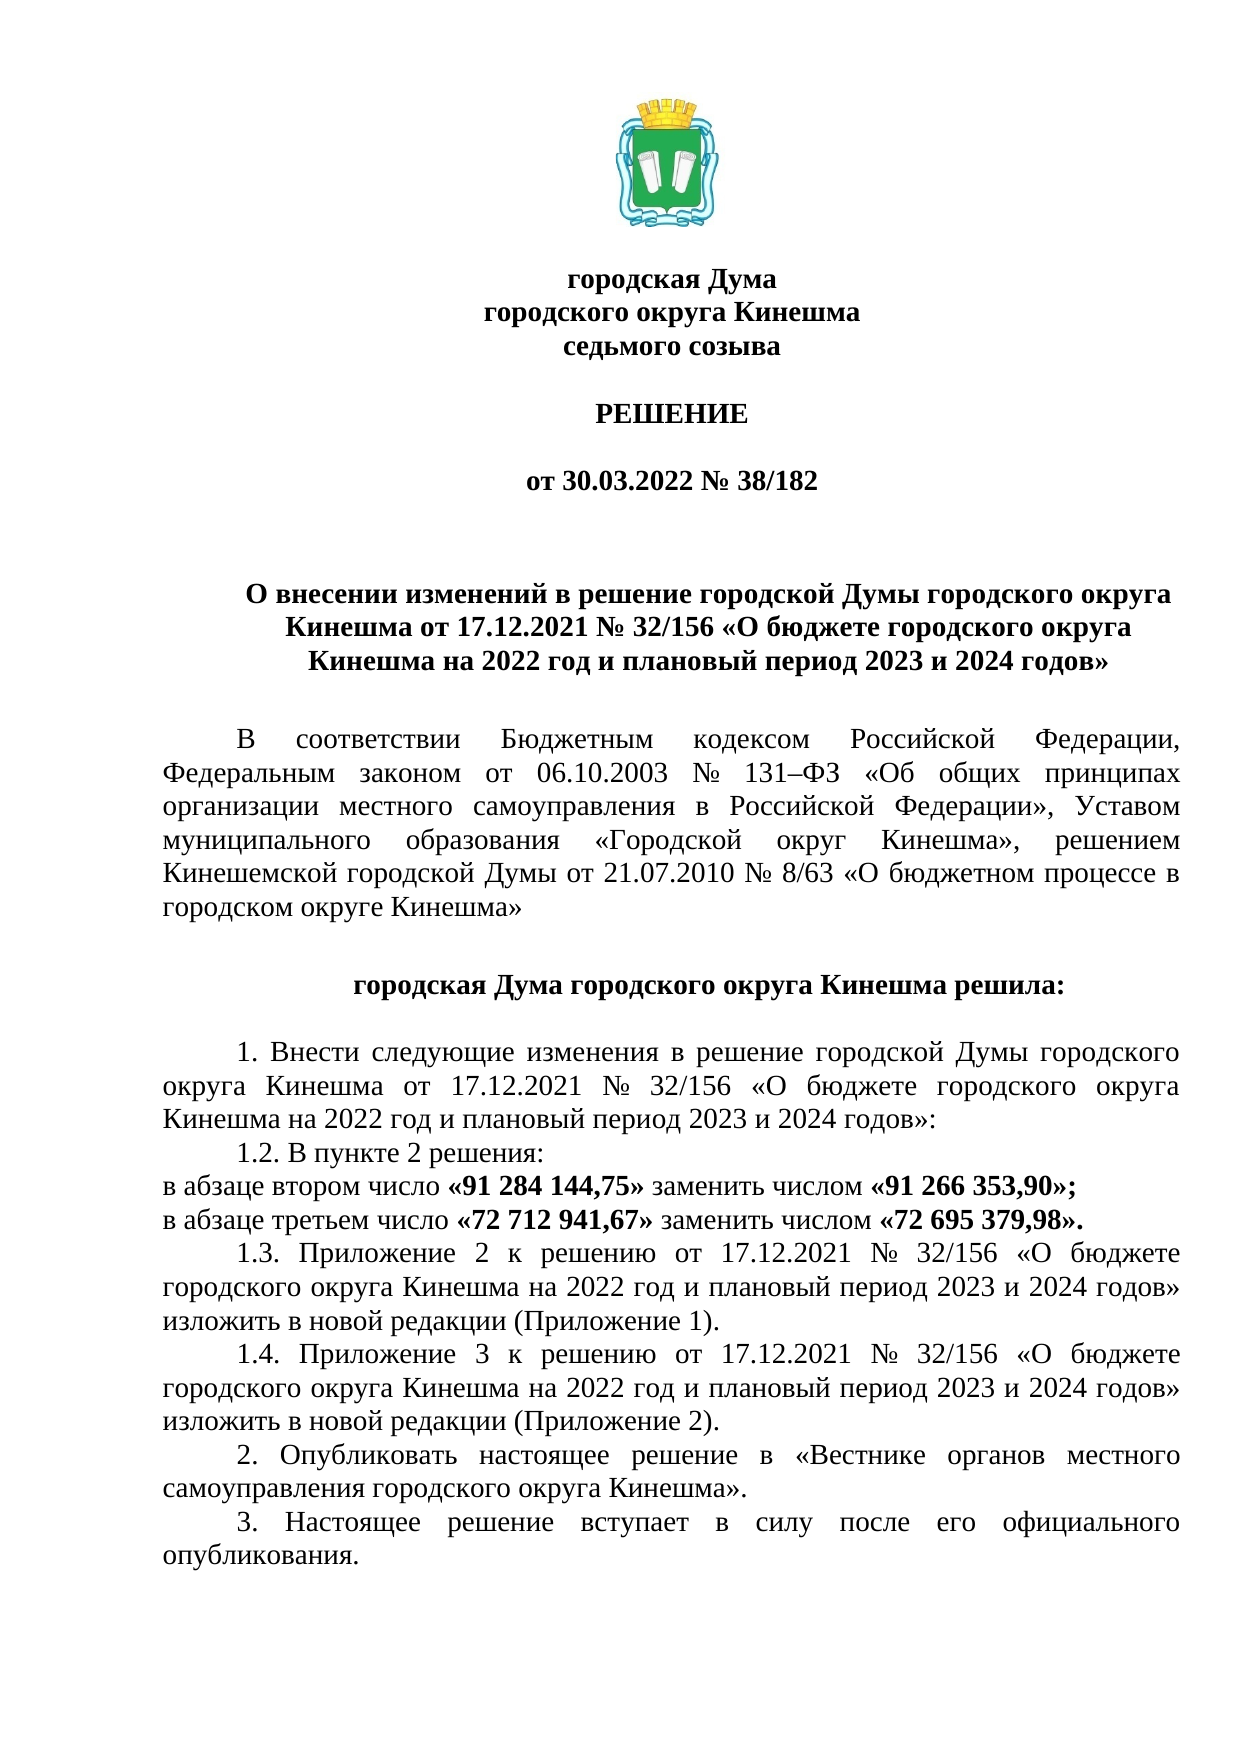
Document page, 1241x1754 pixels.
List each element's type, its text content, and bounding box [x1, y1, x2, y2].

subtitle В соответствии Бюджетным кодексом Российской Федерации, Федеральным законом от 06.10.2003 № 131–ФЗ «Об общих принципах организации местного самоуправления в Российской Федерации», Уставом муниципального образования «Городской округ Кинешма», решением Кинешемской городской Думы от 21.07.2010 № 8/63 «О бюджетном процессе в городском округе Кинешма» [162, 721, 1181, 922]
text 1. Внести следующие изменения в решение городской Думы городского округа Кинешма от 17.12.2021 № 32/156 «О бюджете городского округа Кинешма на 2022 год и плановый период 2023 и 2024 годов»: [162, 1034, 1181, 1135]
text 3. Настоящее решение вступает в силу после его официального опубликования. [162, 1504, 1181, 1571]
text 1.4. Приложение 3 к решению от 17.12.2021 № 32/156 «О бюджете городского округа Кинешма на 2022 год и плановый период 2023 и 2024 годов» изложить в новой редакции (Приложение 2). [162, 1336, 1181, 1437]
text в абзаце втором число «91 284 144,75» заменить числом «91 266 353,90»; [162, 1168, 1181, 1202]
text О внесении изменений в решение городской Думы городского округа Кинешма от 17.12.2021 № 32/156 «О бюджете городского округа Кинешма на 2022 год и плановый период 2023 и 2024 годов» [236, 576, 1181, 676]
text РЕШЕНИЕ [162, 396, 1181, 429]
text седьмого созыва [162, 328, 1181, 362]
text городская Дума городского округа Кинешма решила: [162, 967, 1181, 1001]
text 1.2. В пункте 2 решения: [162, 1135, 1181, 1168]
text 1.3. Приложение 2 к решению от 17.12.2021 № 32/156 «О бюджете городского округа Кинешма на 2022 год и плановый период 2023 и 2024 годов» изложить в новой редакции (Приложение 1). [162, 1236, 1181, 1336]
text в абзаце третьем число «72 712 941,67» заменить числом «72 695 379,98». [162, 1202, 1181, 1236]
text от 30.03.2022 № 38/182 [162, 463, 1181, 496]
text городская Дума [162, 261, 1181, 294]
picture [615, 92, 728, 227]
text городского округа Кинешма [162, 294, 1181, 328]
text 2. Опубликовать настоящее решение в «Вестнике органов местного самоуправления городского округа Кинешма». [162, 1437, 1181, 1504]
